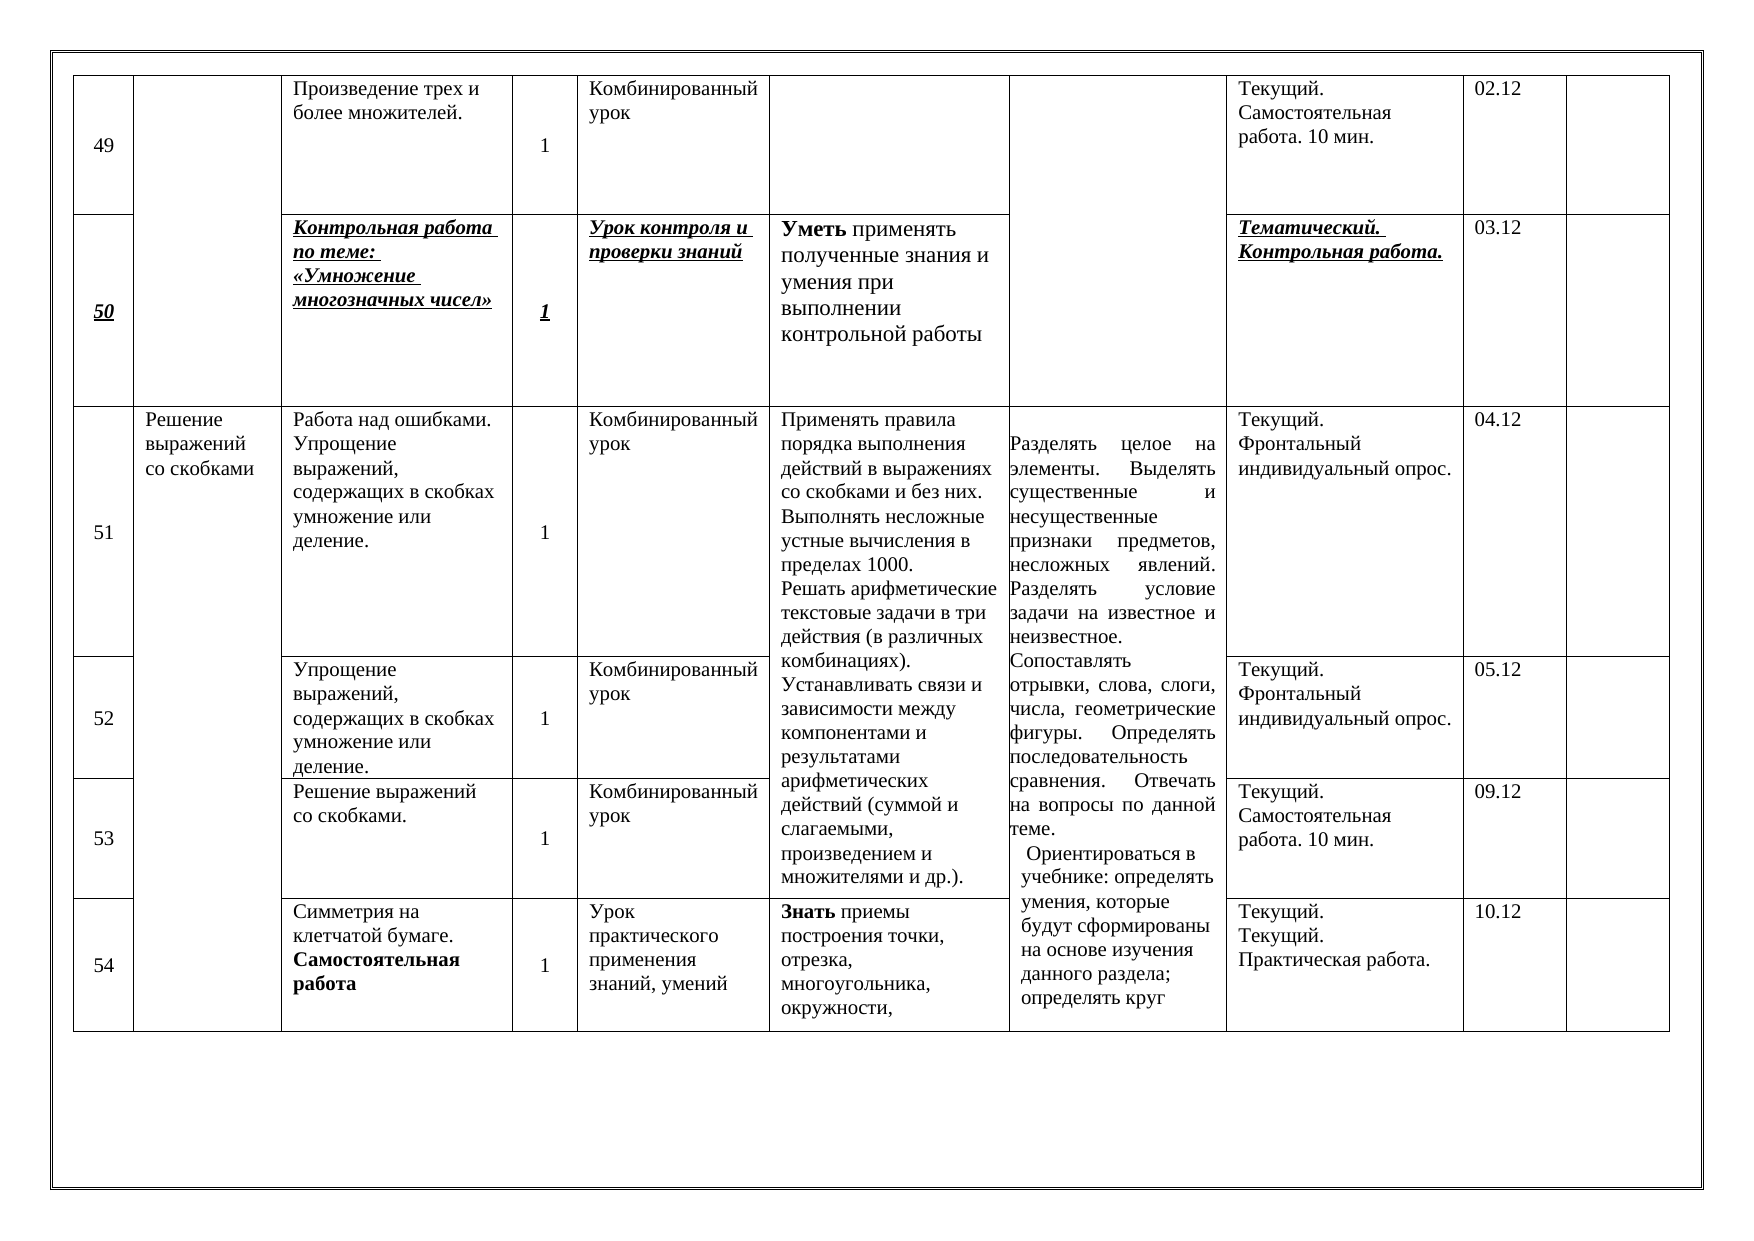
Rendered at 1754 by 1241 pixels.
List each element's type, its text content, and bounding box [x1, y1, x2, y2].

table_cell [1567, 657, 1669, 778]
table_cell 10.12 [1464, 899, 1566, 1031]
table_cell 52 [74, 657, 133, 778]
table_cell 1 [513, 779, 577, 898]
table_cell Решение выражений со скобками [134, 407, 281, 1031]
table_cell Симметрия на клетчатой бумаге. Самостоятельная работа [282, 899, 512, 1031]
table_cell 49 [74, 76, 133, 214]
table_cell 53 [74, 779, 133, 898]
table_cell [282, 76, 512, 214]
table_cell [1567, 899, 1669, 1031]
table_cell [578, 76, 769, 214]
table_cell [1567, 779, 1669, 898]
table_cell 51 [74, 407, 133, 656]
table_cell 1 [513, 657, 577, 778]
table_cell [1567, 76, 1669, 214]
table_cell Контрольная работа по теме: «Умножение многозначных чисел» [282, 215, 512, 406]
table_cell Комбинированный урок [578, 407, 769, 656]
table_cell 1 [513, 899, 577, 1031]
table_cell [1567, 407, 1669, 656]
table_cell Комбинированный урок [578, 657, 769, 778]
table_cell Текущий. Самостоятельная работа. 10 мин. [1227, 76, 1463, 214]
table_cell 03.12 [1464, 215, 1566, 406]
table_cell [1567, 215, 1669, 406]
table_cell 50 [74, 215, 133, 406]
table_cell Текущий. Самостоятельная работа. 10 мин. [1227, 779, 1463, 898]
table_cell Текущий. Фронтальный индивидуальный опрос. [1227, 657, 1463, 778]
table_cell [770, 899, 1009, 1031]
table_cell Уметь применять полученные знания и умения при выполнении контрольной работы [770, 215, 1009, 406]
table_cell Тематический. Контрольная работа. [1227, 215, 1463, 406]
table_cell Решение выражений со скобками. [282, 779, 512, 898]
table_cell Текущий. Фронтальный индивидуальный опрос. [1227, 407, 1463, 656]
table_cell 09.12 [1464, 779, 1566, 898]
table_cell 54 [74, 899, 133, 1031]
table_cell Комбинированный урок [578, 779, 769, 898]
table_cell Разделять целое на элементы. Выделять существенные и несущественные признаки предметов, несложных явлений. Разделять условие задачи на известное и неизвестное. Сопоставлять отрывки, слова, слоги, числа, геометрические фигуры. Определять последовательность сравнения. Отвечать на вопросы по данной теме. Ориентироваться в учебнике: определять умения, которые будут сформированы на основе изучения данного раздела; определять круг своего незнания; планировать свою работу по изучению незнакомого материала. И др. Разделять целое на элементы. Выделять существенные и несущественные признаки предметов, несложных явлений. Разделять условие задачи на известное и неизвестное. Сопоставлять отрывки, слова, слоги, числа, геометрические фигуры. Определять последовательность сравнения. Отвечать на вопросы по данной теме. Ориентироваться в учебнике: определять умения, которые будут сформированы на основе изучения данного раздела; определять круг своего незнания; планировать свою работу по изучению незнакомого материала. И др. [1010, 407, 1226, 1031]
table_cell Упрощение выражений, содержащих в скобках умножение или деление. [282, 657, 512, 778]
table_cell Урок контроля и проверки знаний [578, 215, 769, 406]
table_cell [578, 899, 769, 1031]
table_cell 1 [513, 76, 577, 214]
table_cell 02.12 [1464, 76, 1566, 214]
table_cell Применять правила порядка выполнения действий в выражениях со скобками и без них. Выполнять несложные устные вычисления в пределах 1000. Решать арифметические текстовые задачи в три действия (в различных комбинациях). Устанавливать связи и зависимости между компонентами и результатами арифметических действий (суммой и слагаемыми, произведением и множителями и др.). [770, 407, 1009, 898]
table_cell Работа над ошибками. Упрощение выражений, содержащих в скобках умножение или деление. [282, 407, 512, 656]
table_cell 1 [513, 215, 577, 406]
table_cell 04.12 [1464, 407, 1566, 656]
table_cell 05.12 [1464, 657, 1566, 778]
table_cell 1 [513, 407, 577, 656]
table_cell Текущий. Текущий. Практическая работа. [1227, 899, 1463, 1031]
